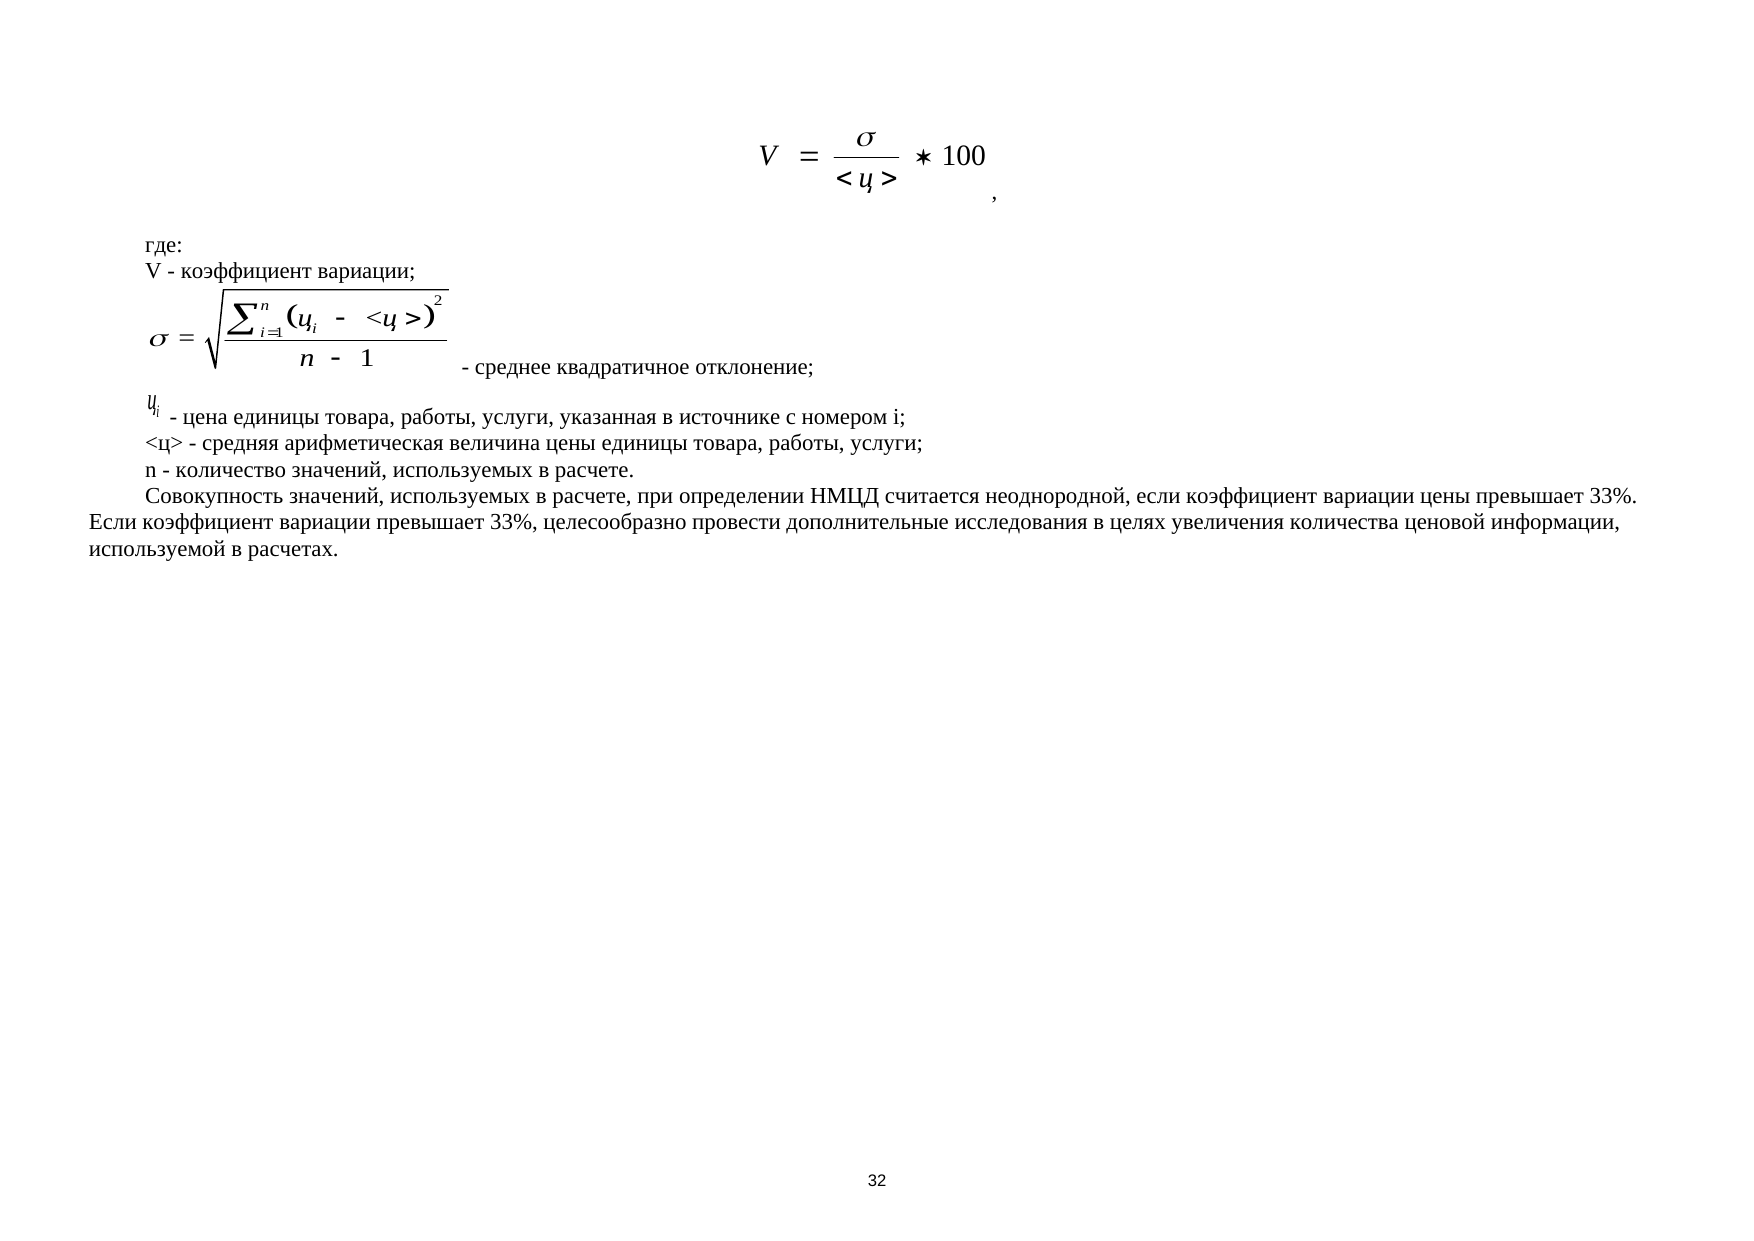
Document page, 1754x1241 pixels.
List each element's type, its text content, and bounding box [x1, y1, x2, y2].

text Совокупность значений, используемых в расчете, при определении НМЦД считается неоднородной, если коэффициент вариации цены превышает 33%. Если коэффициент вариации превышает 33%, целесообразно провести дополнительные исследования в целях увеличения количества ценовой информации, используемой в расчетах. [89, 482, 1665, 561]
text V - коэффициент вариации; [89, 257, 1665, 283]
text n - количество значений, используемых в расчете. [89, 456, 1665, 482]
text <ц> - средняя арифметическая величина цены единицы товара, работы, услуги; [89, 429, 1665, 456]
text где: [89, 231, 1665, 257]
text , [89, 118, 1665, 204]
text - среднее квадратичное отклонение; [89, 283, 1665, 379]
text - цена единицы товара, работы, услуги, указанная в источнике с номером i; [89, 379, 1665, 429]
